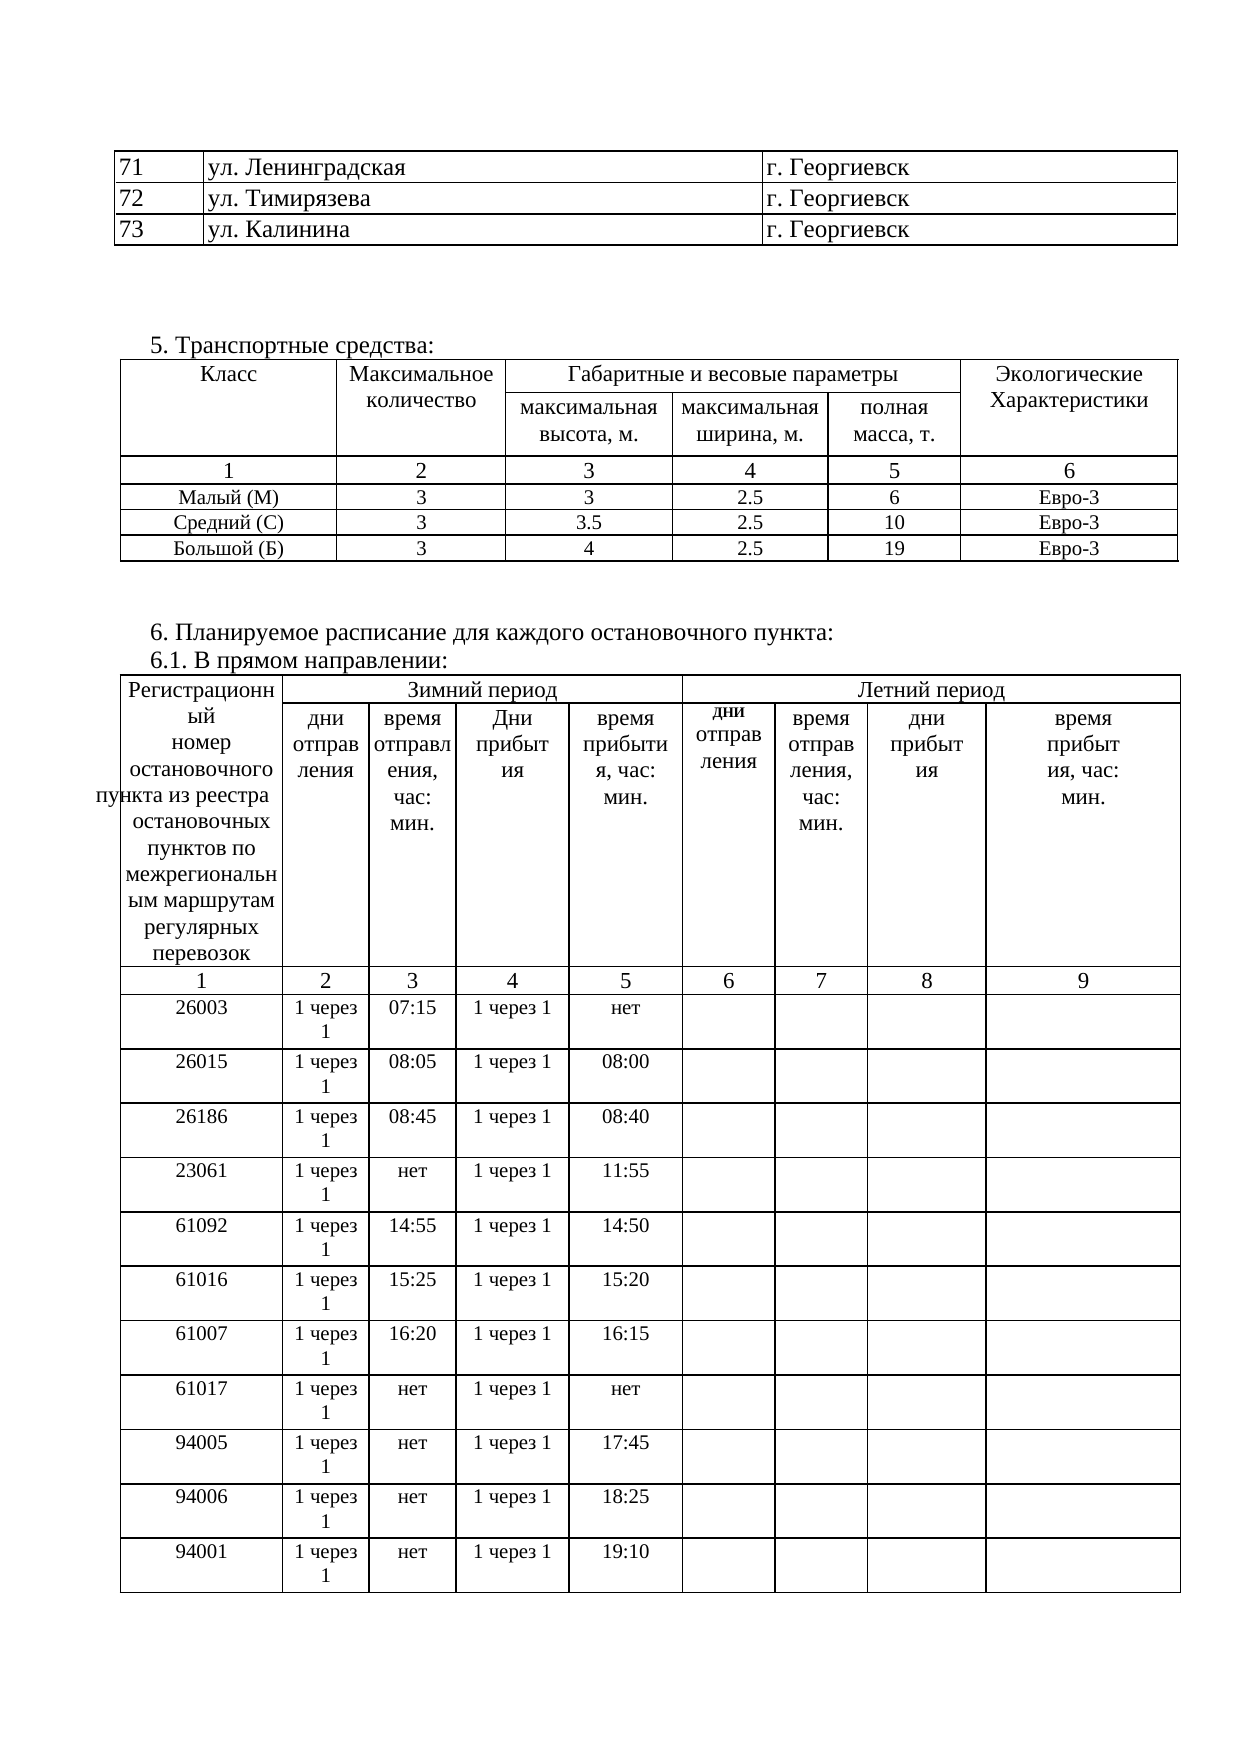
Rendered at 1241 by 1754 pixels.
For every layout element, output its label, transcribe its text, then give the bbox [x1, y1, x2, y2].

table_cell время отправл ения, час: мин. [370, 704, 455, 966]
table_cell [683, 1430, 774, 1483]
table_cell [683, 1376, 774, 1428]
table_cell дни отправ ления [283, 704, 368, 966]
table_cell максимальная высота, м. [506, 393, 672, 455]
table_cell 26186 [121, 1104, 282, 1157]
table_cell [868, 1321, 985, 1374]
table_cell 94006 [121, 1485, 282, 1537]
table_cell [776, 1050, 867, 1102]
table_cell 19 [829, 536, 960, 560]
table_cell [987, 1430, 1180, 1483]
table_cell 1 через 1 [457, 1539, 568, 1592]
table_cell 61016 [121, 1267, 282, 1320]
table_cell [776, 1539, 867, 1592]
text 6. Планируемое расписание для каждого остановочного пункта: [150, 617, 1090, 645]
table_cell 3 [506, 457, 672, 483]
table_cell Средний (С) [121, 510, 336, 534]
table_cell [987, 1050, 1180, 1102]
table_cell [987, 1158, 1180, 1211]
table_cell [987, 1376, 1180, 1428]
table_cell нет [570, 1376, 682, 1428]
table_cell [868, 995, 985, 1048]
table_cell Евро-3 [961, 510, 1177, 534]
table_cell 1 через 1 [283, 1376, 368, 1428]
table_cell 2.5 [673, 536, 827, 560]
table_cell 14:50 [570, 1213, 682, 1265]
table_cell 08:05 [370, 1050, 455, 1102]
table_cell Большой (Б) [121, 536, 336, 560]
table_cell 1 через 1 [457, 1321, 568, 1374]
table_cell 2.5 [673, 510, 827, 534]
table_cell Малый (М) [121, 485, 336, 509]
table_cell 1 через 1 [283, 1050, 368, 1102]
table_cell 1 через 1 [283, 1539, 368, 1592]
table_cell ул. Тимирязева [204, 183, 762, 213]
table_cell [776, 1104, 867, 1157]
table_cell [776, 1321, 867, 1374]
table_cell [987, 1267, 1180, 1320]
table_cell 9 [987, 967, 1180, 993]
table_cell 1 через 1 [283, 1430, 368, 1483]
table_cell 1 через 1 [283, 1104, 368, 1157]
table_cell Дни прибыт ия [457, 704, 568, 966]
table_header Максимальное количество [337, 360, 505, 455]
table_cell 1 [121, 457, 336, 483]
table_cell нет [570, 995, 682, 1048]
table_cell [776, 1430, 867, 1483]
table_cell [683, 1539, 774, 1592]
table_cell время отправ ления, час: мин. [776, 704, 867, 966]
table_cell 3 [370, 967, 455, 993]
table_cell 5 [570, 967, 682, 993]
table_cell 1 через 1 [457, 995, 568, 1048]
table_cell 6 [829, 485, 960, 509]
table_cell г. Георгиевск [763, 152, 1177, 181]
table_header Экологические Характеристики [961, 360, 1177, 455]
table_cell 1 через 1 [457, 1050, 568, 1102]
table_cell [987, 1213, 1180, 1265]
table_cell 08:00 [570, 1050, 682, 1102]
table_cell 15:25 [370, 1267, 455, 1320]
text 5. Транспортные средства: [150, 330, 1090, 358]
table_cell 3 [337, 510, 505, 534]
table_cell 16:20 [370, 1321, 455, 1374]
table_cell 6 [961, 457, 1177, 483]
table_cell 17:45 [570, 1430, 682, 1483]
table_cell [776, 995, 867, 1048]
table_cell 2.5 [673, 485, 827, 509]
table_cell [868, 1430, 985, 1483]
table_cell 18:25 [570, 1485, 682, 1537]
table_cell [987, 1485, 1180, 1537]
table_cell [868, 1050, 985, 1102]
table_cell 1 [121, 967, 282, 993]
table_cell 72 [115, 183, 203, 213]
table_cell нет [370, 1158, 455, 1211]
table_cell 4 [457, 967, 568, 993]
table_cell нет [370, 1485, 455, 1537]
table_cell [776, 1376, 867, 1428]
table_cell [868, 1267, 985, 1320]
table_cell время прибыт ия, час: мин. [987, 704, 1180, 966]
table_cell 4 [673, 457, 827, 483]
table_cell 61007 [121, 1321, 282, 1374]
table_cell [868, 1213, 985, 1265]
table_cell 1 через 1 [283, 1158, 368, 1211]
table_cell [776, 1158, 867, 1211]
table_cell 10 [829, 510, 960, 534]
table_cell 61017 [121, 1376, 282, 1428]
table_cell 3 [337, 536, 505, 560]
table_cell Евро-3 [961, 485, 1177, 509]
table_cell [987, 1104, 1180, 1157]
table_cell [868, 1376, 985, 1428]
table_cell 16:15 [570, 1321, 682, 1374]
table_header Класс [121, 360, 336, 455]
table_cell 94001 [121, 1539, 282, 1592]
table_header Летний период [683, 676, 1180, 702]
table_cell 3 [506, 485, 672, 509]
table_cell 11:55 [570, 1158, 682, 1211]
table_header Регистрационный номер остановочного пункта из реестра остановочных пунктов по межрегиональным маршрутам регулярных перевозок [121, 676, 282, 966]
table_cell [683, 1104, 774, 1157]
table_cell 1 через 1 [457, 1485, 568, 1537]
table_cell 08:40 [570, 1104, 682, 1157]
table_cell 3.5 [506, 510, 672, 534]
table_cell 61092 [121, 1213, 282, 1265]
table_cell [683, 1050, 774, 1102]
table_cell 6 [683, 967, 774, 993]
table_cell нет [370, 1539, 455, 1592]
table_cell 1 через 1 [457, 1376, 568, 1428]
table_cell 73 [115, 214, 203, 244]
table_cell 19:10 [570, 1539, 682, 1592]
table_cell ул. Калинина [204, 215, 762, 244]
table_cell 5 [829, 457, 960, 483]
table_cell 1 через 1 [283, 1267, 368, 1320]
table_cell 2 [283, 967, 368, 993]
table_cell 94005 [121, 1430, 282, 1483]
table_cell 8 [868, 967, 985, 993]
table_cell [868, 1485, 985, 1537]
table_cell 7 [776, 967, 867, 993]
table_cell [868, 1539, 985, 1592]
table_cell [683, 1158, 774, 1211]
table_cell 1 через 1 [457, 1104, 568, 1157]
table_cell [776, 1213, 867, 1265]
table_cell г. Георгиевск [763, 181, 1177, 213]
table_cell 26003 [121, 995, 282, 1048]
table_cell максимальная ширина, м. [673, 393, 827, 455]
table_cell 4 [506, 536, 672, 560]
table_cell 1 через 1 [457, 1430, 568, 1483]
table_cell 1 через 1 [457, 1267, 568, 1320]
table_cell нет [370, 1430, 455, 1483]
table_cell [683, 1485, 774, 1537]
table_cell [868, 1158, 985, 1211]
table_cell Евро-3 [961, 536, 1177, 560]
table_cell 1 через 1 [283, 1485, 368, 1537]
table_cell 07:15 [370, 995, 455, 1048]
table_cell 3 [337, 485, 505, 509]
table_cell 2 [337, 457, 505, 483]
table_cell г. Георгиевск [763, 213, 1177, 244]
table_cell нет [370, 1376, 455, 1428]
table_cell 71 [115, 152, 203, 181]
table_cell 1 через 1 [457, 1213, 568, 1265]
table_cell [776, 1485, 867, 1537]
table_header Зимний период [283, 676, 682, 702]
table_cell 15:20 [570, 1267, 682, 1320]
table_cell [776, 1267, 867, 1320]
table_cell полная масса, т. [829, 393, 960, 455]
table_cell [683, 1321, 774, 1374]
table_cell 1 через 1 [283, 1321, 368, 1374]
table_cell 23061 [121, 1158, 282, 1211]
table_cell 26015 [121, 1050, 282, 1102]
table_cell ул. Ленинградская [204, 152, 762, 181]
table_cell время прибыти я, час: мин. [570, 704, 682, 966]
table_header Габаритные и весовые параметры [506, 360, 960, 392]
table_cell [987, 995, 1180, 1048]
table_cell 14:55 [370, 1213, 455, 1265]
table_cell 08:45 [370, 1104, 455, 1157]
table_cell ДНИ отправ ления [683, 704, 774, 966]
table_cell [987, 1539, 1180, 1592]
table_cell [683, 1267, 774, 1320]
table_cell [987, 1321, 1180, 1374]
text 6.1. В прямом направлении: [150, 645, 1090, 674]
table_cell 1 через 1 [283, 1213, 368, 1265]
table_cell [683, 995, 774, 1048]
table_cell 1 через 1 [283, 995, 368, 1048]
table_cell 1 через 1 [457, 1158, 568, 1211]
table_cell [868, 1104, 985, 1157]
table_cell [683, 1213, 774, 1265]
table_cell дни прибыт ия [868, 704, 985, 966]
